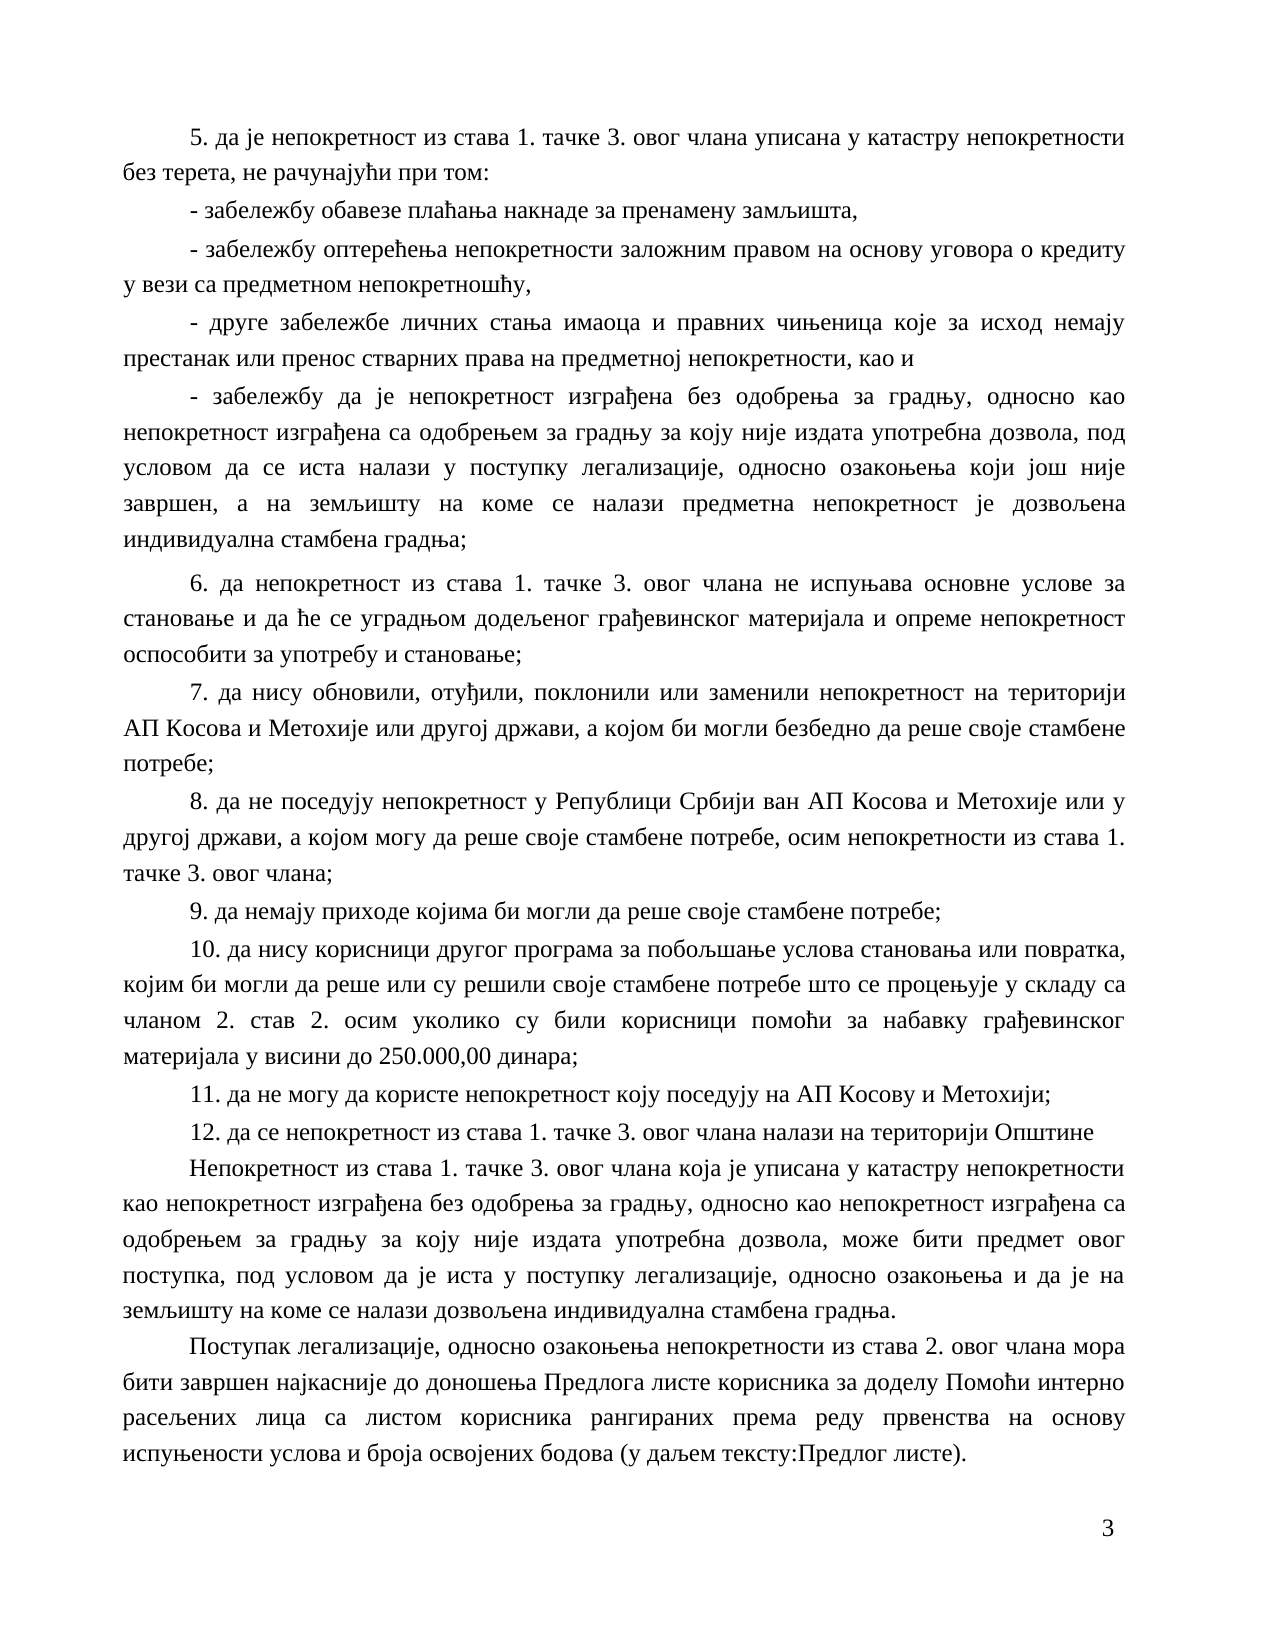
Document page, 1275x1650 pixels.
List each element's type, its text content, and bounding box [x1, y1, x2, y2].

text 7. да нису обновили, отуђили, поклонили или заменили непокретност на територији АП Косова и Метохије или другој држави, а којом би могли безбедно да реше своје стамбене потребе; [123, 677, 1127, 777]
text 12. да се непокретност из става 1. тачке 3. овог члана налази на територији Општине [123, 1117, 1127, 1146]
text 11. да не могу да користе непокретност коју поседују на АП Косову и Метохији; [189, 1079, 1127, 1108]
text 8. да не поседују непокретност у Републици Србији ван АП Косова и Метохије или у другој држави, а којом могу да реше своје стамбене потребе, осим непокретности из става 1. тачке 3. овог члана; [123, 786, 1127, 886]
text 9. да немају приходе којима би могли да реше своје стамбене потребе; [123, 896, 1127, 924]
text - забележбу да је непокретност изграђена без одобрења за градњу, односно као непокретност изграђена са одобрењем за градњу за коју није издата употребна дозвола, под условом да се иста налази у поступку легализације, односно озакоњења који још није завршен, а на земљишту на коме се налази предметна непокретност је дозвољена индивидуална стамбена градња; [123, 381, 1127, 552]
text - забележбу оптерећења непокретности заложним правом на основу уговора о кредиту у вези са предметном непокретношћу, [123, 234, 1127, 298]
text Поступак легализације, односно озакоњења непокретности из става 2. овог члана мора бити завршен најкасније до доношења Предлога листе корисника за доделу Помоћи интерно расељених лица са листом корисника рангираних према реду првенства на основу испуњености услова и броја освојених бодова (у даљем тексту:Предлог листе). [122, 1331, 1127, 1467]
text 6. да непокретност из става 1. тачке 3. овог члана не испуњава основне услове за становање и да ће се уградњом додељеног грађевинског материјала и опреме непокретност оспособити за употребу и становање; [123, 568, 1127, 668]
text - забележбу обавезе плаћања накнаде за пренамену замљишта, [189, 196, 1127, 224]
text Непокретност из става 1. тачке 3. овог члана која је уписана у катастру непокретности као непокретност изграђена без одобрења за градњу, односно као непокретност изграђена са одобрењем за градњу за коју није издата употребна дозвола, може бити предмет овог поступка, под условом да је иста у поступку легализације, односно озакоњења и да је на земљишту на коме се налази дозвољена индивидуална стамбена градња. [122, 1153, 1127, 1324]
text 5. да је непокретност из става 1. тачке 3. овог члана уписана у катастру непокретности без терета, не рачунајући при том: [122, 122, 1127, 186]
text - друге забележбе личних стања имаоца и правних чињеница које за исход немају престанак или пренос стварних права на предметној непокретности, као и [123, 307, 1127, 372]
text 10. да нису корисници другог програма за побољшање услова становања или повратка, којим би могли да реше или су решили своје стамбене потребе што се процењује у складу са чланом 2. став 2. осим уколико су били корисници помоћи за набавку грађевинског материјала у висини до 250.000,00 динара; [123, 934, 1127, 1069]
